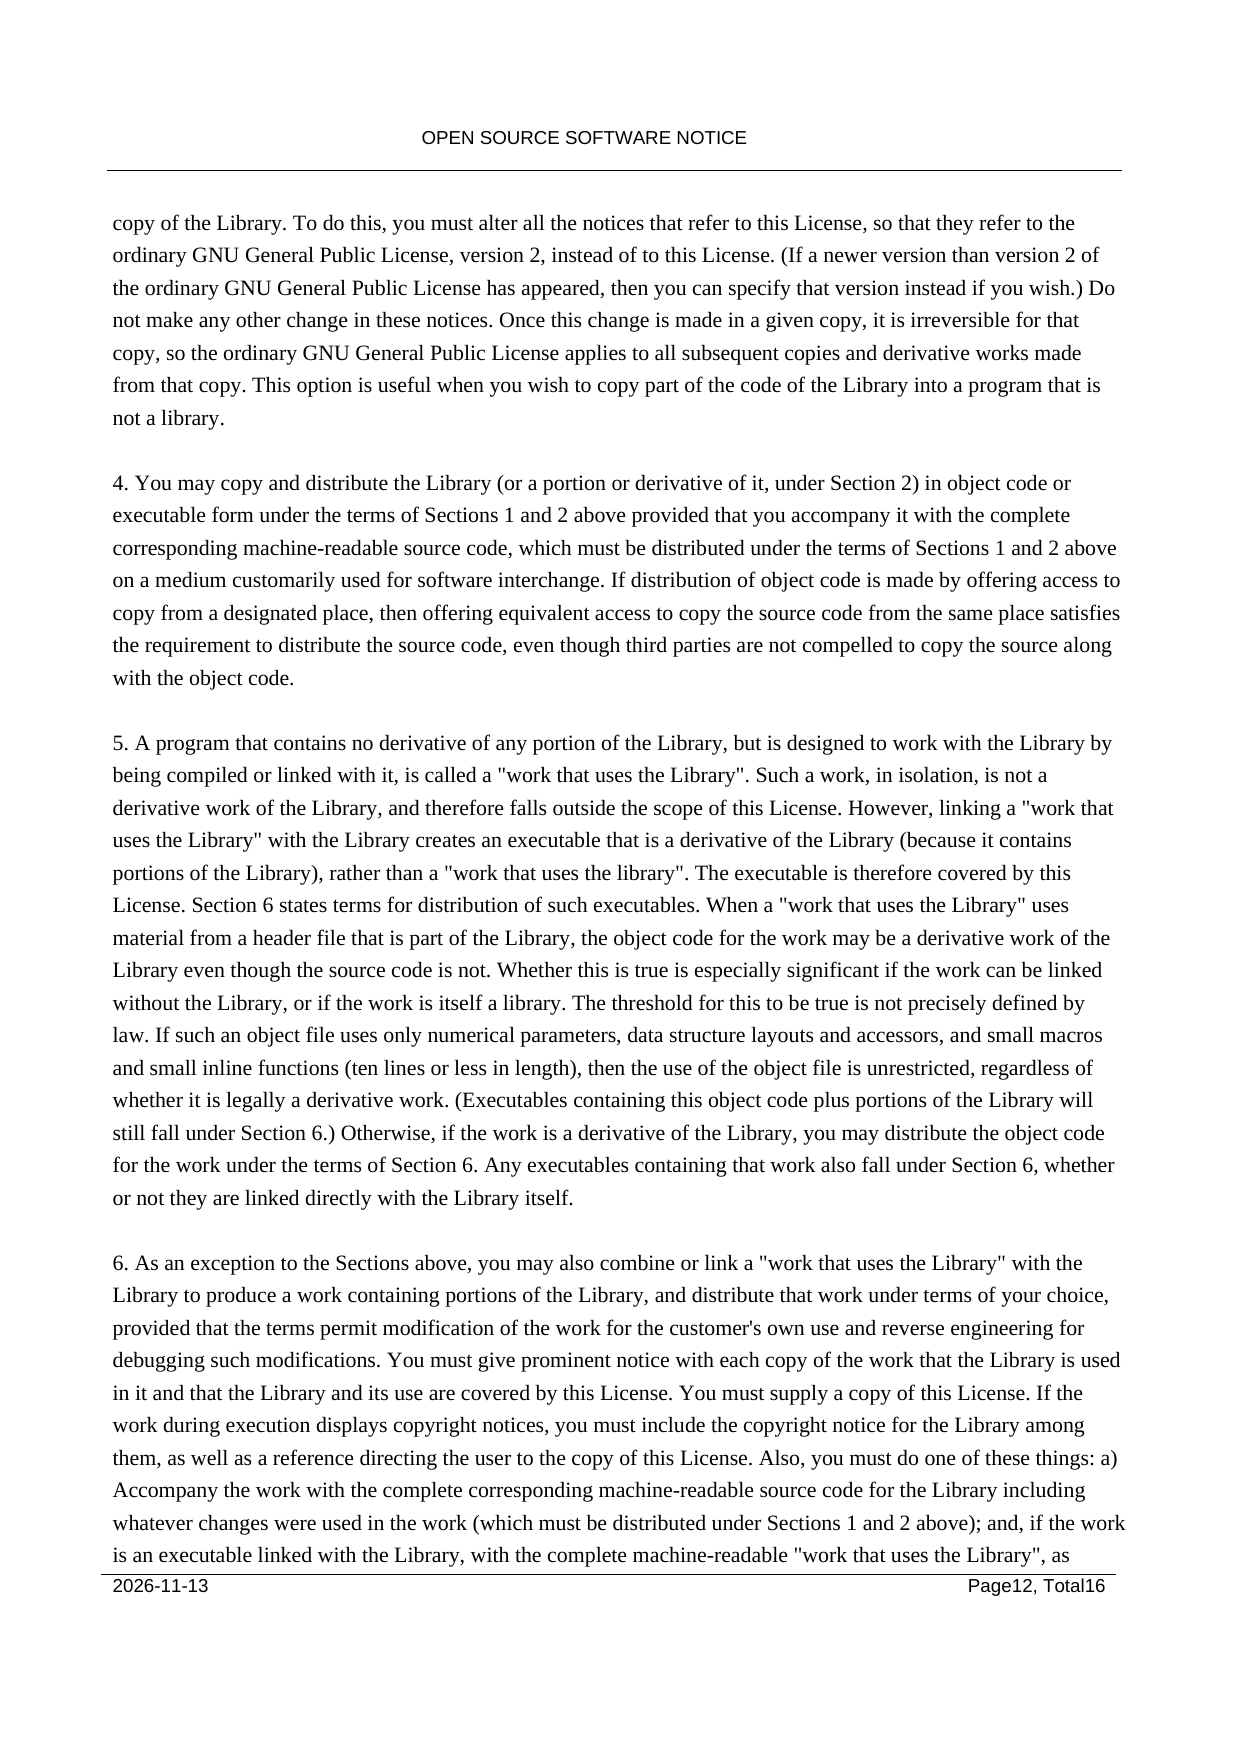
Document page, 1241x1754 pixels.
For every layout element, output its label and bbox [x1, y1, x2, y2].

text [112, 206, 1128, 1571]
